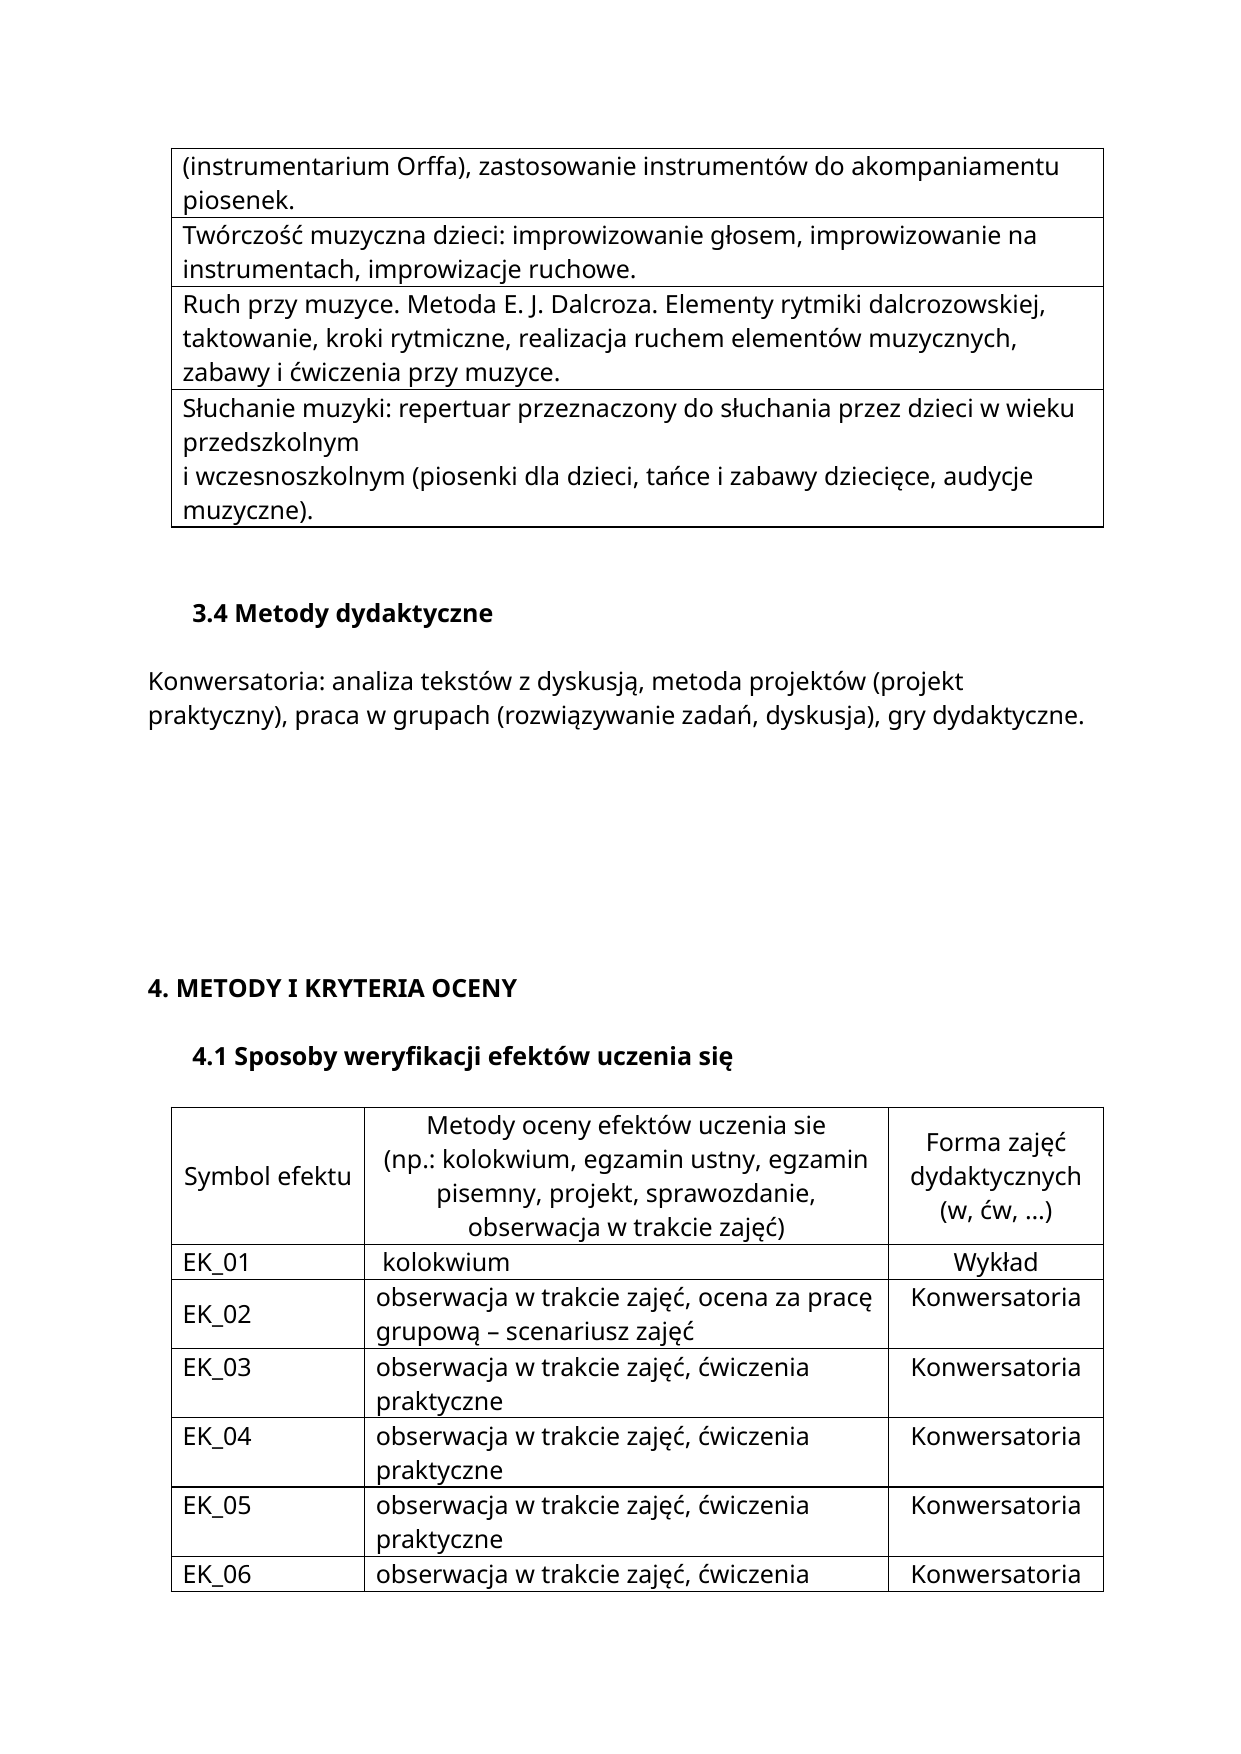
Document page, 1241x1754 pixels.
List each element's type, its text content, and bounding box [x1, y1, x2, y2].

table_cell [365, 1418, 888, 1486]
table_cell Konwersatoria [889, 1488, 1103, 1556]
table_header Forma zajęć dydaktycznych (w, ćw, …) [889, 1108, 1103, 1244]
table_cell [172, 149, 1103, 217]
table_cell EK_01 [172, 1245, 364, 1279]
table_cell Konwersatoria [889, 1418, 1103, 1486]
table_cell obserwacja w trakcie zajęć, ocena za pracę grupową – scenariusz zajęć [365, 1280, 888, 1348]
table_cell obserwacja w trakcie zajęć, ćwiczenia praktyczne [365, 1349, 888, 1417]
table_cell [365, 1557, 888, 1591]
text 4. METODY I KRYTERIA OCENY [148, 970, 1093, 1004]
list Konwersatoria: analiza tekstów z dyskusją, metoda projektów (projekt praktyczny), praca w grupach (rozwiązywanie zadań, dyskusja), gry dydaktyczne. [148, 664, 1093, 732]
table_cell EK_05 [172, 1488, 364, 1556]
table_header Symbol efektu [172, 1108, 364, 1244]
table_cell Słuchanie muzyki: repertuar przeznaczony do słuchania przez dzieci w wieku przedszkolnym i wczesnoszkolnym (piosenki dla dzieci, tańce i zabawy dziecięce, audycje muzyczne). [172, 390, 1103, 526]
table_cell EK_04 [172, 1418, 364, 1486]
table_cell Konwersatoria [889, 1349, 1103, 1417]
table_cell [365, 1488, 888, 1556]
table_cell EK_06 [172, 1557, 364, 1591]
text 3.4 Metody dydaktyczne [192, 596, 1093, 630]
table_cell Twórczość muzyczna dzieci: improwizowanie głosem, improwizowanie na instrumentach, improwizacje ruchowe. [172, 218, 1103, 286]
table_cell Konwersatoria [889, 1557, 1103, 1591]
table_cell kolokwium [365, 1245, 888, 1279]
table_cell Ruch przy muzyce. Metoda E. J. Dalcroza. Elementy rytmiki dalcrozowskiej, taktowanie, kroki rytmiczne, realizacja ruchem elementów muzycznych, zabawy i ćwiczenia przy muzyce. [172, 287, 1103, 389]
table_cell EK_03 [172, 1349, 364, 1417]
table_cell Konwersatoria [889, 1280, 1103, 1348]
table_cell EK_02 [172, 1280, 364, 1348]
table_cell Wykład [889, 1245, 1103, 1279]
table_header Metody oceny efektów uczenia sie (np.: kolokwium, egzamin ustny, egzamin pisemny, projekt, sprawozdanie, obserwacja w trakcie zajęć) [365, 1108, 888, 1244]
text 4.1 Sposoby weryfikacji efektów uczenia się [192, 1038, 1093, 1072]
